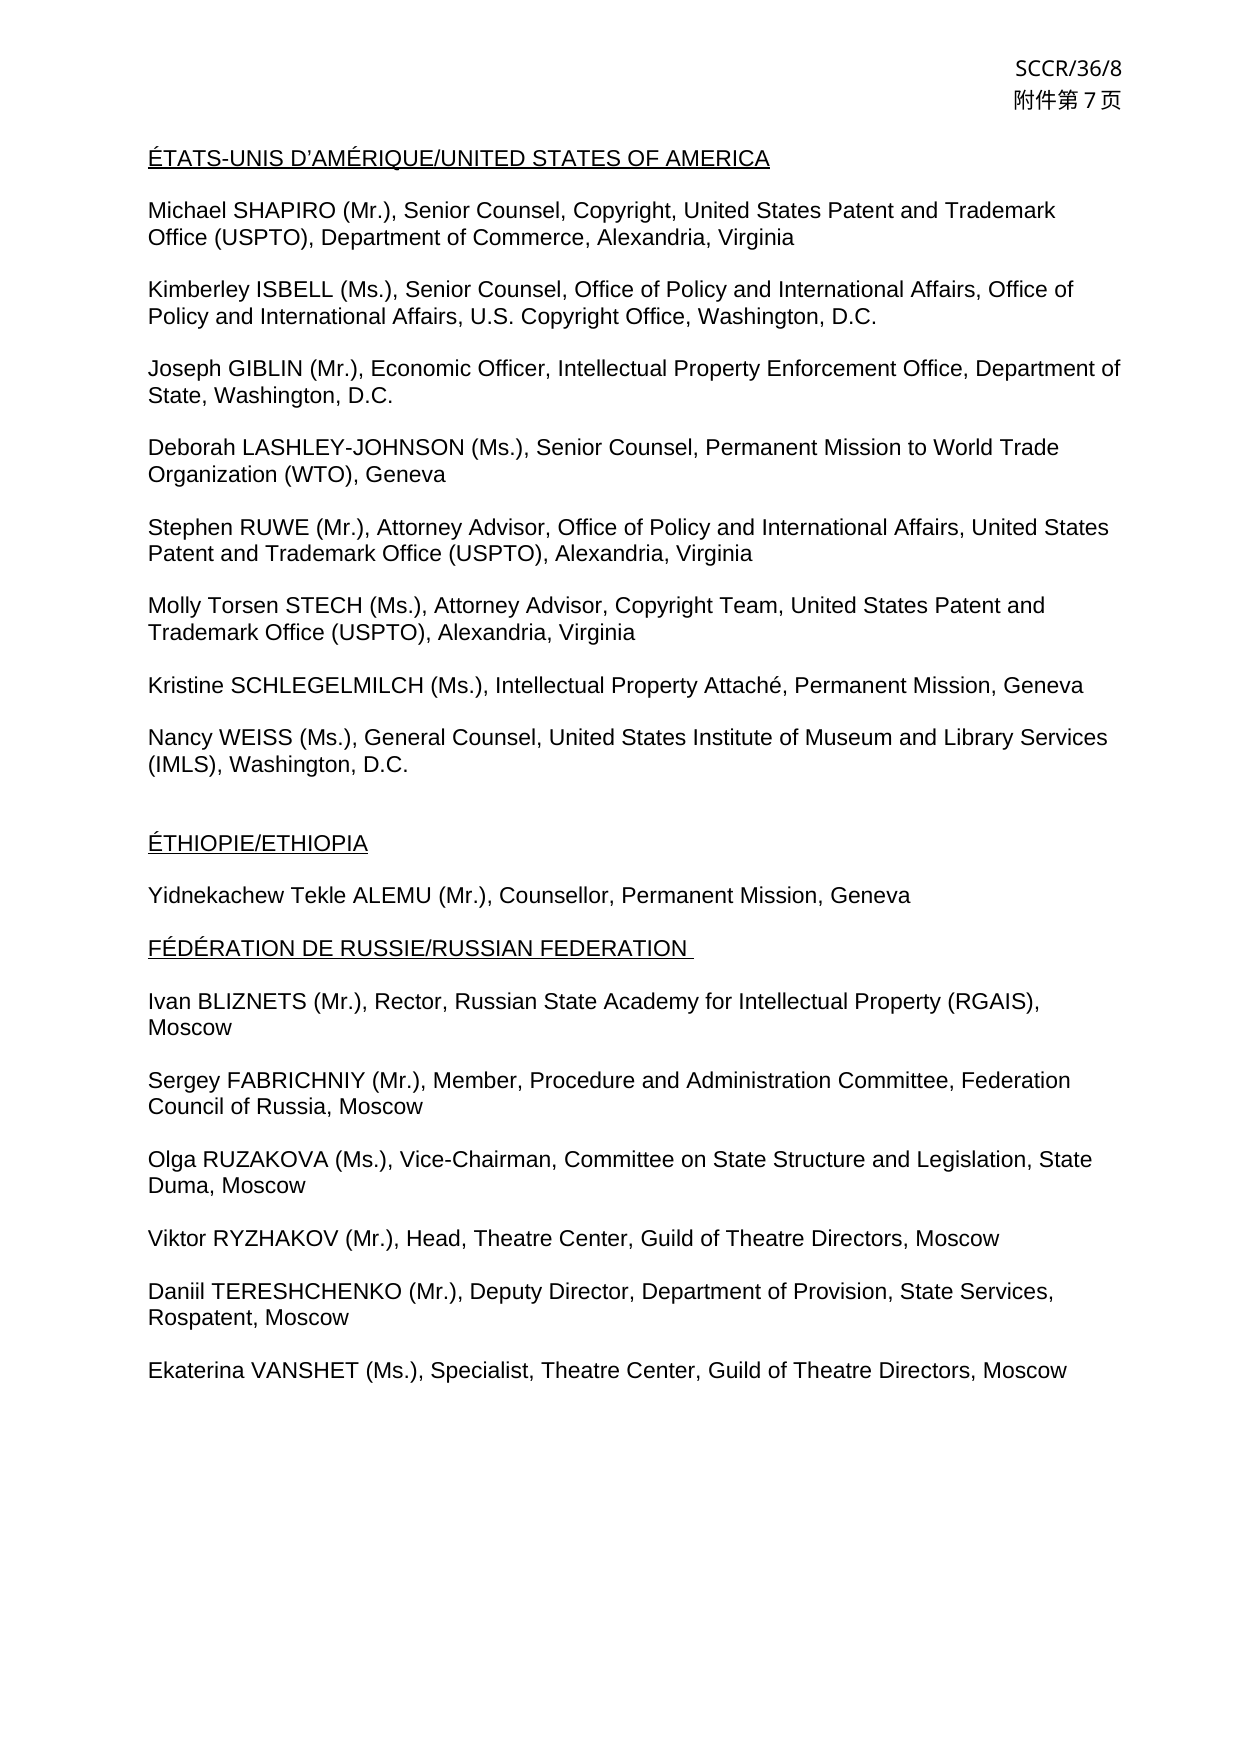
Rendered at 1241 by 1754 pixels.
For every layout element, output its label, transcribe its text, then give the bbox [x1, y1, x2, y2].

text Olga RUZAKOVA (Ms.), Vice-Chairman, Committee on State Structure and Legislation, State Duma, Moscow [148, 1146, 1122, 1199]
text Sergey FABRICHNIY (Mr.), Member, Procedure and Administration Committee, Federation Council of Russia, Moscow [148, 1067, 1122, 1119]
text ÉTHIOPIE/ETHIOPIA [148, 830, 1122, 856]
text Kimberley ISBELL (Ms.), Senior Counsel, Office of Policy and International Affairs, Office of Policy and International Affairs, U.S. Copyright Office, Washington, D.C. [148, 276, 1122, 329]
text FÉDÉRATION DE RUSSIE/RUSSIAN FEDERATION [148, 935, 1122, 961]
text Kristine SCHLEGELMILCH (Ms.), Intellectual Property Attaché, Permanent Mission, Geneva [148, 672, 1122, 698]
text Michael SHAPIRO (Mr.), Senior Counsel, Copyright, United States Patent and Trademark [148, 197, 1122, 223]
text Stephen RUWE (Mr.), Attorney Advisor, Office of Policy and International Affairs, United States Patent and Trademark Office (USPTO), Alexandria, Virginia [148, 513, 1122, 566]
text Nancy WEISS (Ms.), General Counsel, United States Institute of Museum and Library Services (IMLS), Washington, D.C. [148, 724, 1122, 777]
text Molly Torsen STECH (Ms.), Attorney Advisor, Copyright Team, United States Patent and Trademark Office (USPTO), Alexandria, Virginia [148, 592, 1122, 645]
text Office (USPTO), Department of Commerce, Alexandria, Virginia [148, 223, 1122, 250]
text Ekaterina VANSHET (Ms.), Specialist, Theatre Center, Guild of Theatre Directors, Moscow [148, 1357, 1122, 1383]
text Daniil TERESHCHENKO (Mr.), Deputy Director, Department of Provision, State Services, Rospatent, Moscow [148, 1278, 1122, 1330]
text Ivan BLIZNETS (Mr.), Rector, Russian State Academy for Intellectual Property (RGAIS), Moscow [148, 988, 1122, 1041]
text Joseph GIBLIN (Mr.), Economic Officer, Intellectual Property Enforcement Office, Department of State, Washington, D.C. [148, 355, 1122, 408]
text Viktor RYZHAKOV (Mr.), Head, Theatre Center, Guild of Theatre Directors, Moscow [148, 1225, 1122, 1251]
text ÉTATS-UNIS D’AMÉRIQUE/UNITED STATES OF AMERICA [148, 144, 1122, 171]
text Yidnekachew Tekle ALEMU (Mr.), Counsellor, Permanent Mission, Geneva [148, 882, 1122, 909]
text Deborah LASHLEY-JOHNSON (Ms.), Senior Counsel, Permanent Mission to World Trade Organization (WTO), Geneva [148, 434, 1122, 487]
